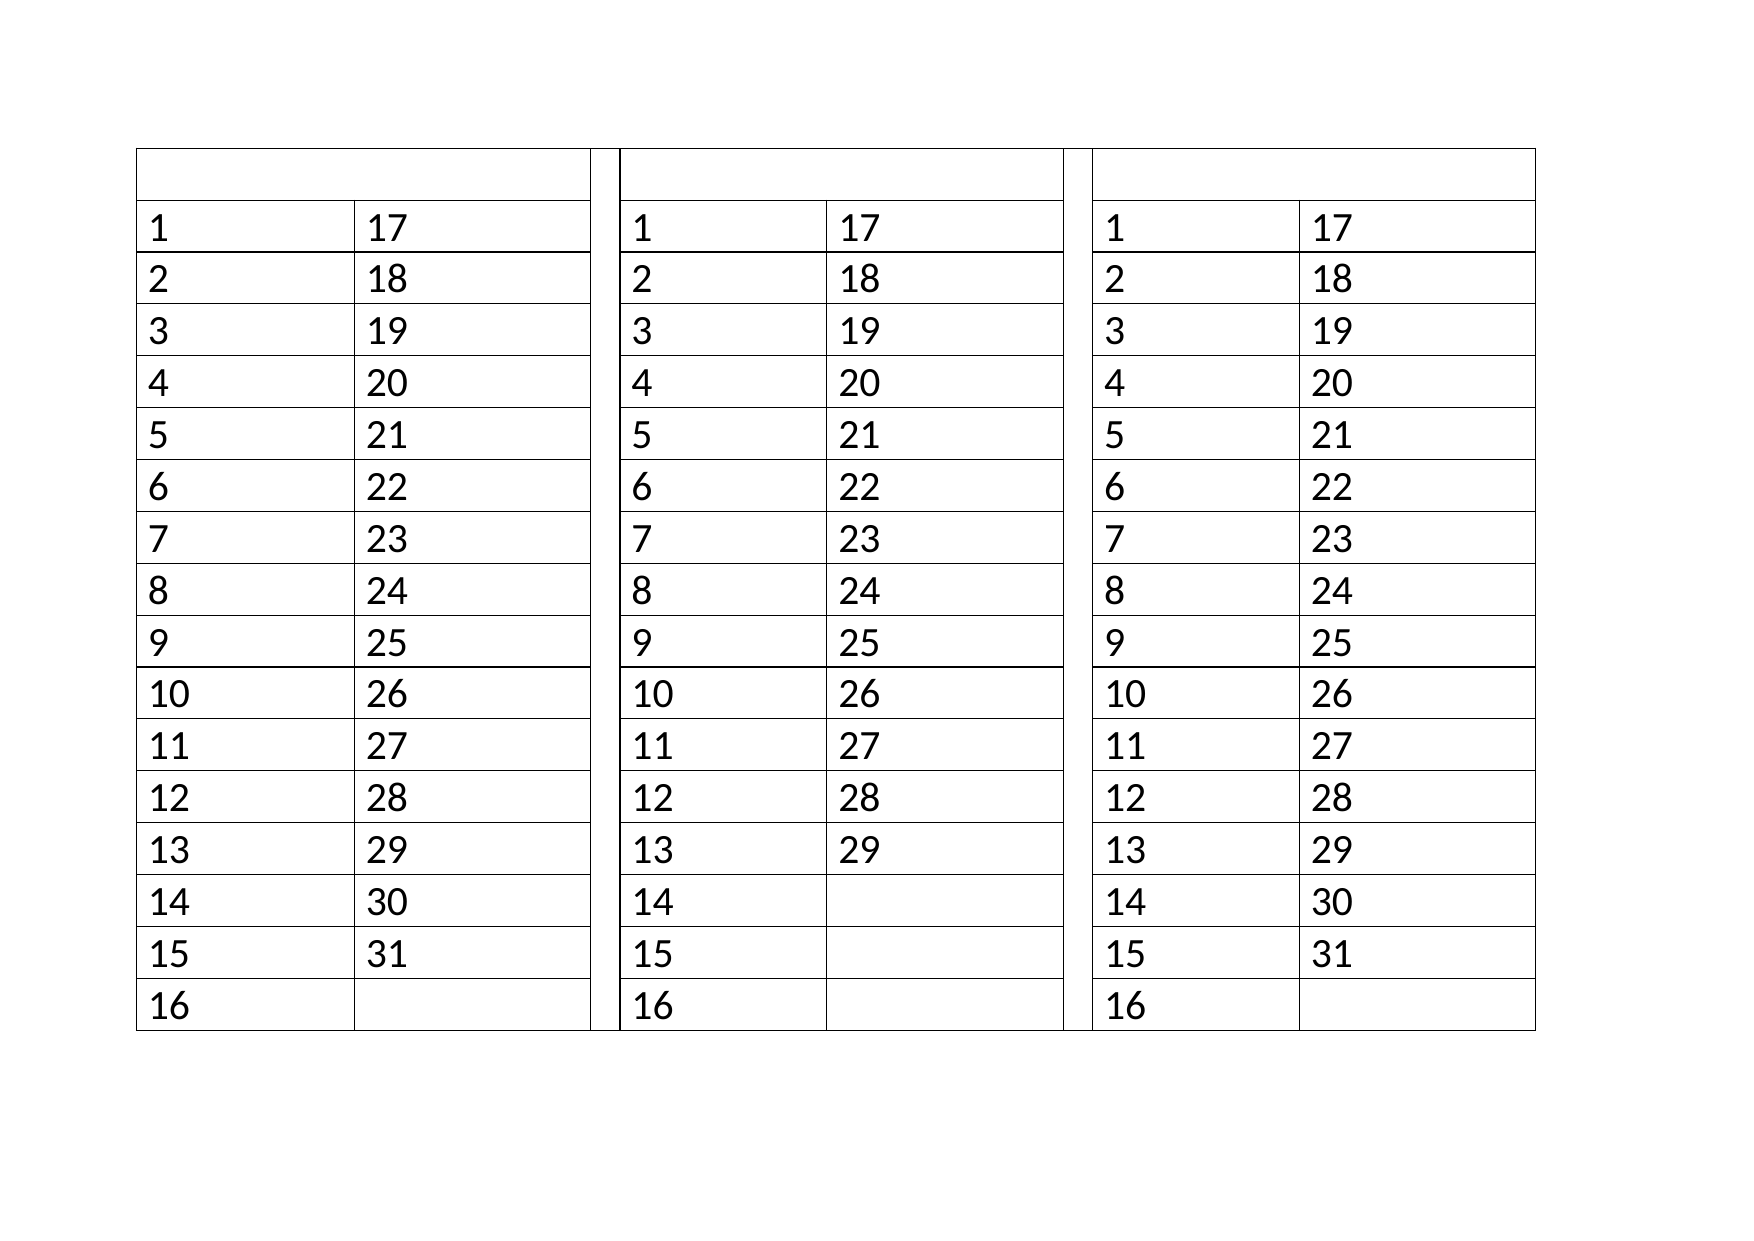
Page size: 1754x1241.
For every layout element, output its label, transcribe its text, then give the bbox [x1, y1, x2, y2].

table_cell 13 [1093, 823, 1299, 874]
table_cell 23 [1300, 512, 1535, 563]
table_cell 1 [621, 201, 826, 251]
table_cell 17 [827, 201, 1063, 251]
table_cell 15 [621, 927, 826, 978]
table_cell 1 [137, 201, 354, 251]
table_cell 23 [827, 512, 1063, 563]
table_cell 9 [137, 616, 354, 666]
table_header [137, 149, 590, 199]
table_cell 11 [1093, 719, 1299, 770]
table_cell 31 [355, 927, 590, 978]
table_cell 24 [355, 564, 590, 614]
table_cell 28 [1300, 771, 1535, 822]
table_cell 6 [621, 460, 826, 511]
table_cell 23 [355, 512, 590, 563]
table_cell 3 [1093, 304, 1299, 355]
table_cell 30 [1300, 875, 1535, 926]
table_cell 13 [137, 823, 354, 874]
table_cell 24 [827, 564, 1063, 614]
table_cell 24 [1300, 564, 1535, 614]
table_cell 21 [1300, 408, 1535, 459]
table_cell 15 [1093, 927, 1299, 978]
table_cell 25 [827, 616, 1063, 666]
table_cell 16 [621, 979, 826, 1029]
table_cell 7 [137, 512, 354, 563]
table_header [591, 149, 619, 1029]
table_cell [827, 875, 1063, 926]
table_cell 7 [621, 512, 826, 563]
table_cell 4 [621, 356, 826, 407]
table_cell 9 [1093, 616, 1299, 666]
table_cell 21 [827, 408, 1063, 459]
table_cell 8 [137, 564, 354, 614]
table_cell 19 [1300, 304, 1535, 355]
table_cell [1300, 979, 1535, 1029]
table_cell 13 [621, 823, 826, 874]
table_header [1064, 149, 1092, 1029]
table_cell 27 [355, 719, 590, 770]
table_cell 28 [827, 771, 1063, 822]
table_cell 25 [355, 616, 590, 666]
table_cell 3 [137, 304, 354, 355]
table_cell 18 [1300, 253, 1535, 303]
table_cell 25 [1300, 616, 1535, 666]
table_cell 8 [621, 564, 826, 614]
table_cell [827, 979, 1063, 1029]
table_cell 11 [137, 719, 354, 770]
table_cell 22 [1300, 460, 1535, 511]
table_cell 8 [1093, 564, 1299, 614]
table_header [1093, 149, 1535, 199]
table_cell 29 [1300, 823, 1535, 874]
table_cell 28 [355, 771, 590, 822]
table_cell 15 [137, 927, 354, 978]
table_cell [827, 927, 1063, 978]
table_cell 18 [827, 253, 1063, 303]
table_cell [355, 979, 590, 1029]
table_cell 16 [1093, 979, 1299, 1029]
table_cell 30 [355, 875, 590, 926]
table_cell 26 [1300, 668, 1535, 718]
table_cell 29 [827, 823, 1063, 874]
table_cell 19 [827, 304, 1063, 355]
table_cell 10 [621, 668, 826, 718]
table_cell 31 [1300, 927, 1535, 978]
table_cell 2 [137, 253, 354, 303]
table_cell 20 [827, 356, 1063, 407]
table_cell 14 [1093, 875, 1299, 926]
table_cell 26 [827, 668, 1063, 718]
table_cell 20 [355, 356, 590, 407]
table_cell 3 [621, 304, 826, 355]
table_cell 12 [621, 771, 826, 822]
table_cell 21 [355, 408, 590, 459]
table_cell 5 [621, 408, 826, 459]
table_cell 2 [1093, 253, 1299, 303]
table_cell 27 [827, 719, 1063, 770]
table_cell 9 [621, 616, 826, 666]
table_cell 5 [1093, 408, 1299, 459]
table_cell 20 [1300, 356, 1535, 407]
table_cell 17 [355, 201, 590, 251]
table_cell 7 [1093, 512, 1299, 563]
table_cell 14 [621, 875, 826, 926]
table_cell 22 [355, 460, 590, 511]
table_cell 4 [137, 356, 354, 407]
table_cell 22 [827, 460, 1063, 511]
table_cell 5 [137, 408, 354, 459]
table_cell 16 [137, 979, 354, 1029]
table_cell 12 [137, 771, 354, 822]
table_cell 14 [137, 875, 354, 926]
table_cell 19 [355, 304, 590, 355]
table_cell 18 [355, 253, 590, 303]
table_cell 10 [137, 668, 354, 718]
table_cell 11 [621, 719, 826, 770]
table_cell 4 [1093, 356, 1299, 407]
table_cell 29 [355, 823, 590, 874]
table_cell 12 [1093, 771, 1299, 822]
table_cell 26 [355, 668, 590, 718]
table_cell 17 [1300, 201, 1535, 251]
table_cell 10 [1093, 668, 1299, 718]
table_cell 6 [137, 460, 354, 511]
table_cell 6 [1093, 460, 1299, 511]
table_cell 27 [1300, 719, 1535, 770]
table_cell 2 [621, 253, 826, 303]
table_header [621, 149, 1063, 199]
table_cell 1 [1093, 201, 1299, 251]
